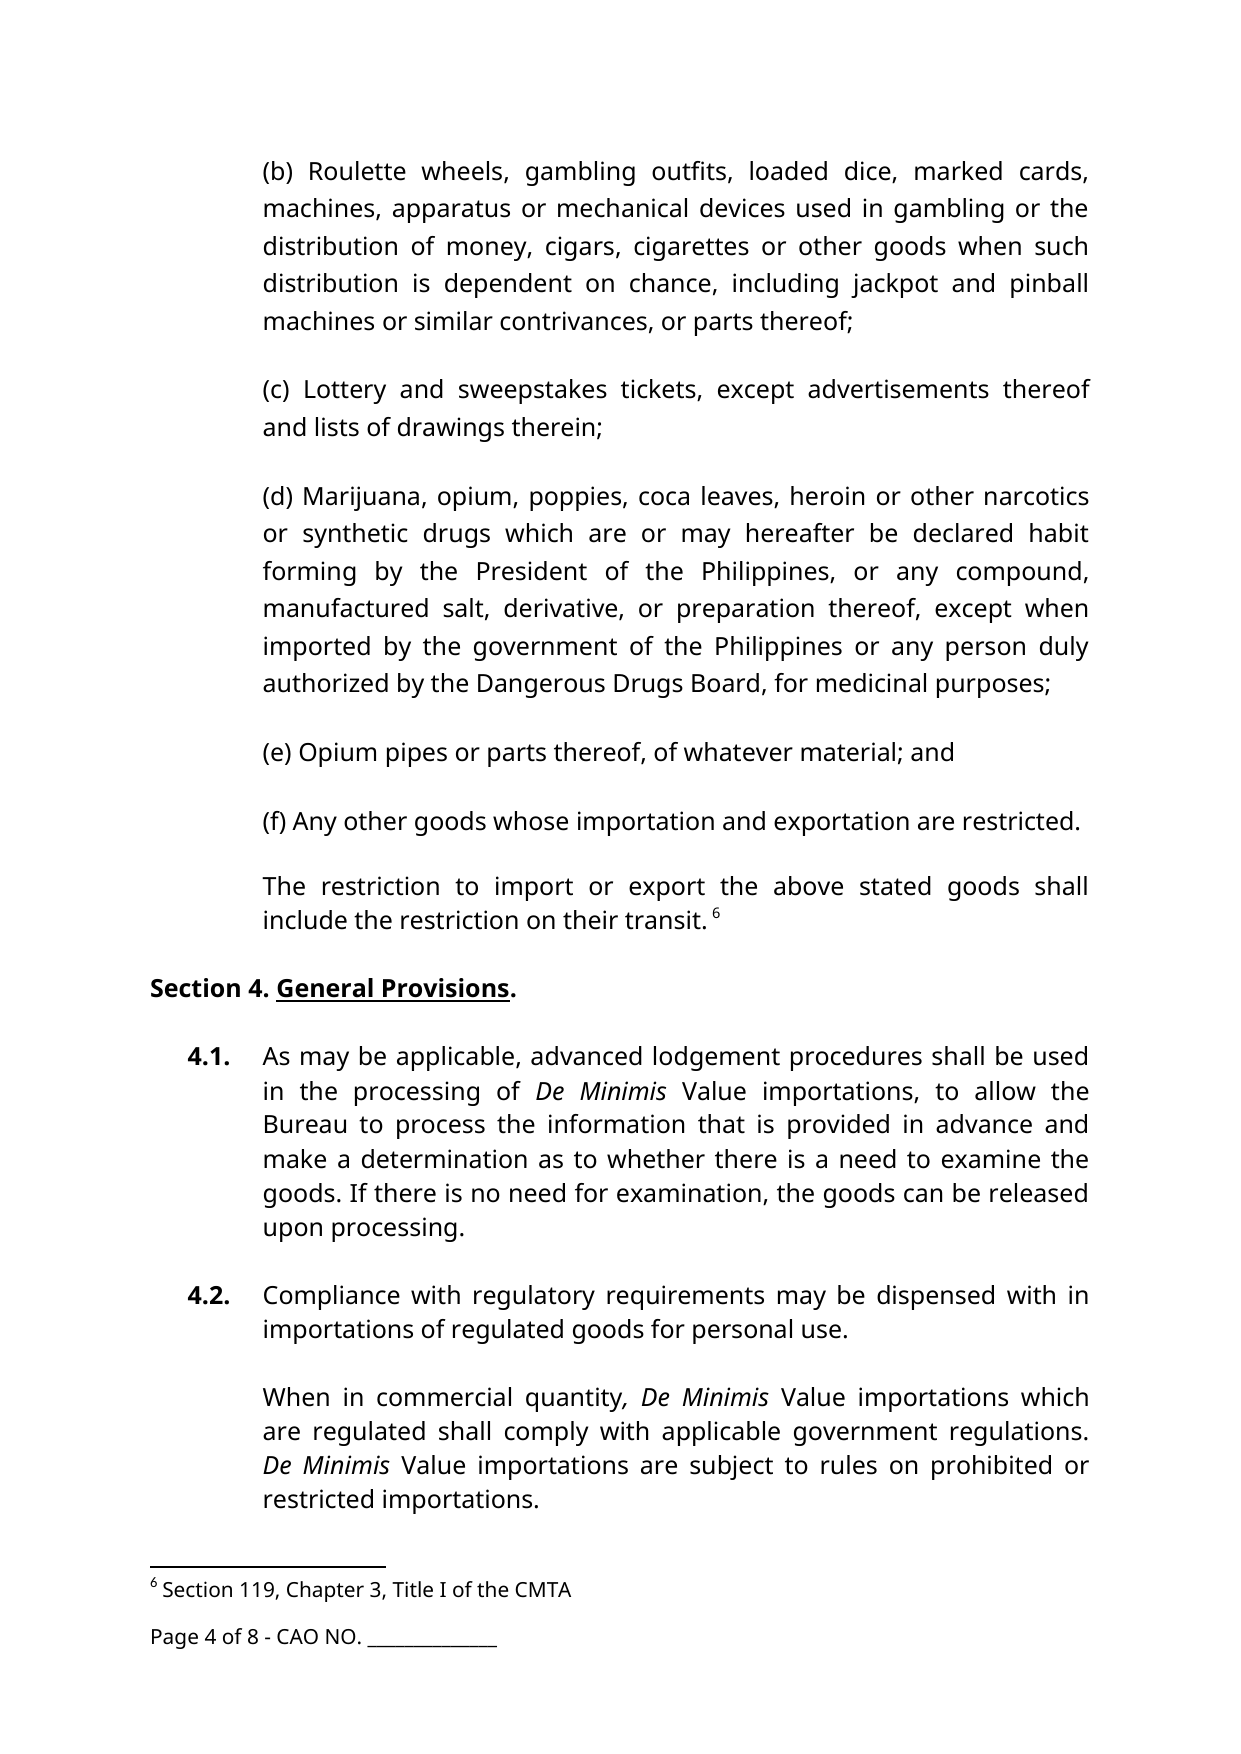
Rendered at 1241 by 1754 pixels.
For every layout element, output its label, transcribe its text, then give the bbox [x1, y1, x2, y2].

text (f) Any other goods whose importation and exportation are restricted. [187, 800, 1090, 837]
text Section 4. General Provisions. [150, 971, 1090, 1005]
list As may be applicable, advanced lodgement procedures shall be used in the processing of De Minimis Value importations, to allow the Bureau to process the information that is provided in advance and make a determination as to whether there is a need to examine the goods. If there is no need for examination, the goods can be released upon processing. [187, 1039, 1090, 1243]
text When in commercial quantity, De Minimis Value importations which are regulated shall comply with applicable government regulations. De Minimis Value importations are subject to rules on prohibited or restricted importations. [262, 1380, 1090, 1516]
text (e) Opium pipes or parts thereof, of whatever material; and [187, 731, 1090, 769]
text (c) Lottery and sweepstakes tickets, except advertisements thereof and lists of drawings therein; [262, 369, 1090, 444]
list Compliance with regulatory requirements may be dispensed with in importations of regulated goods for personal use. [187, 1277, 1090, 1346]
text (b) Roulette wheels, gambling outfits, loaded dice, marked cards, machines, apparatus or mechanical devices used in gambling or the distribution of money, cigars, cigarettes or other goods when such distribution is dependent on chance, including jackpot and pinball machines or similar contrivances, or parts thereof; [262, 150, 1090, 337]
text The restriction to import or export the above stated goods shall include the restriction on their transit. [262, 869, 1090, 937]
text (d) Marijuana, opium, poppies, coca leaves, heroin or other narcotics or synthetic drugs which are or may hereafter be declared habit forming by the President of the Philippines, or any compound, manufactured salt, derivative, or preparation thereof, except when imported by the government of the Philippines or any person duly authorized by the Dangerous Drugs Board, for medicinal purposes; [262, 475, 1090, 700]
